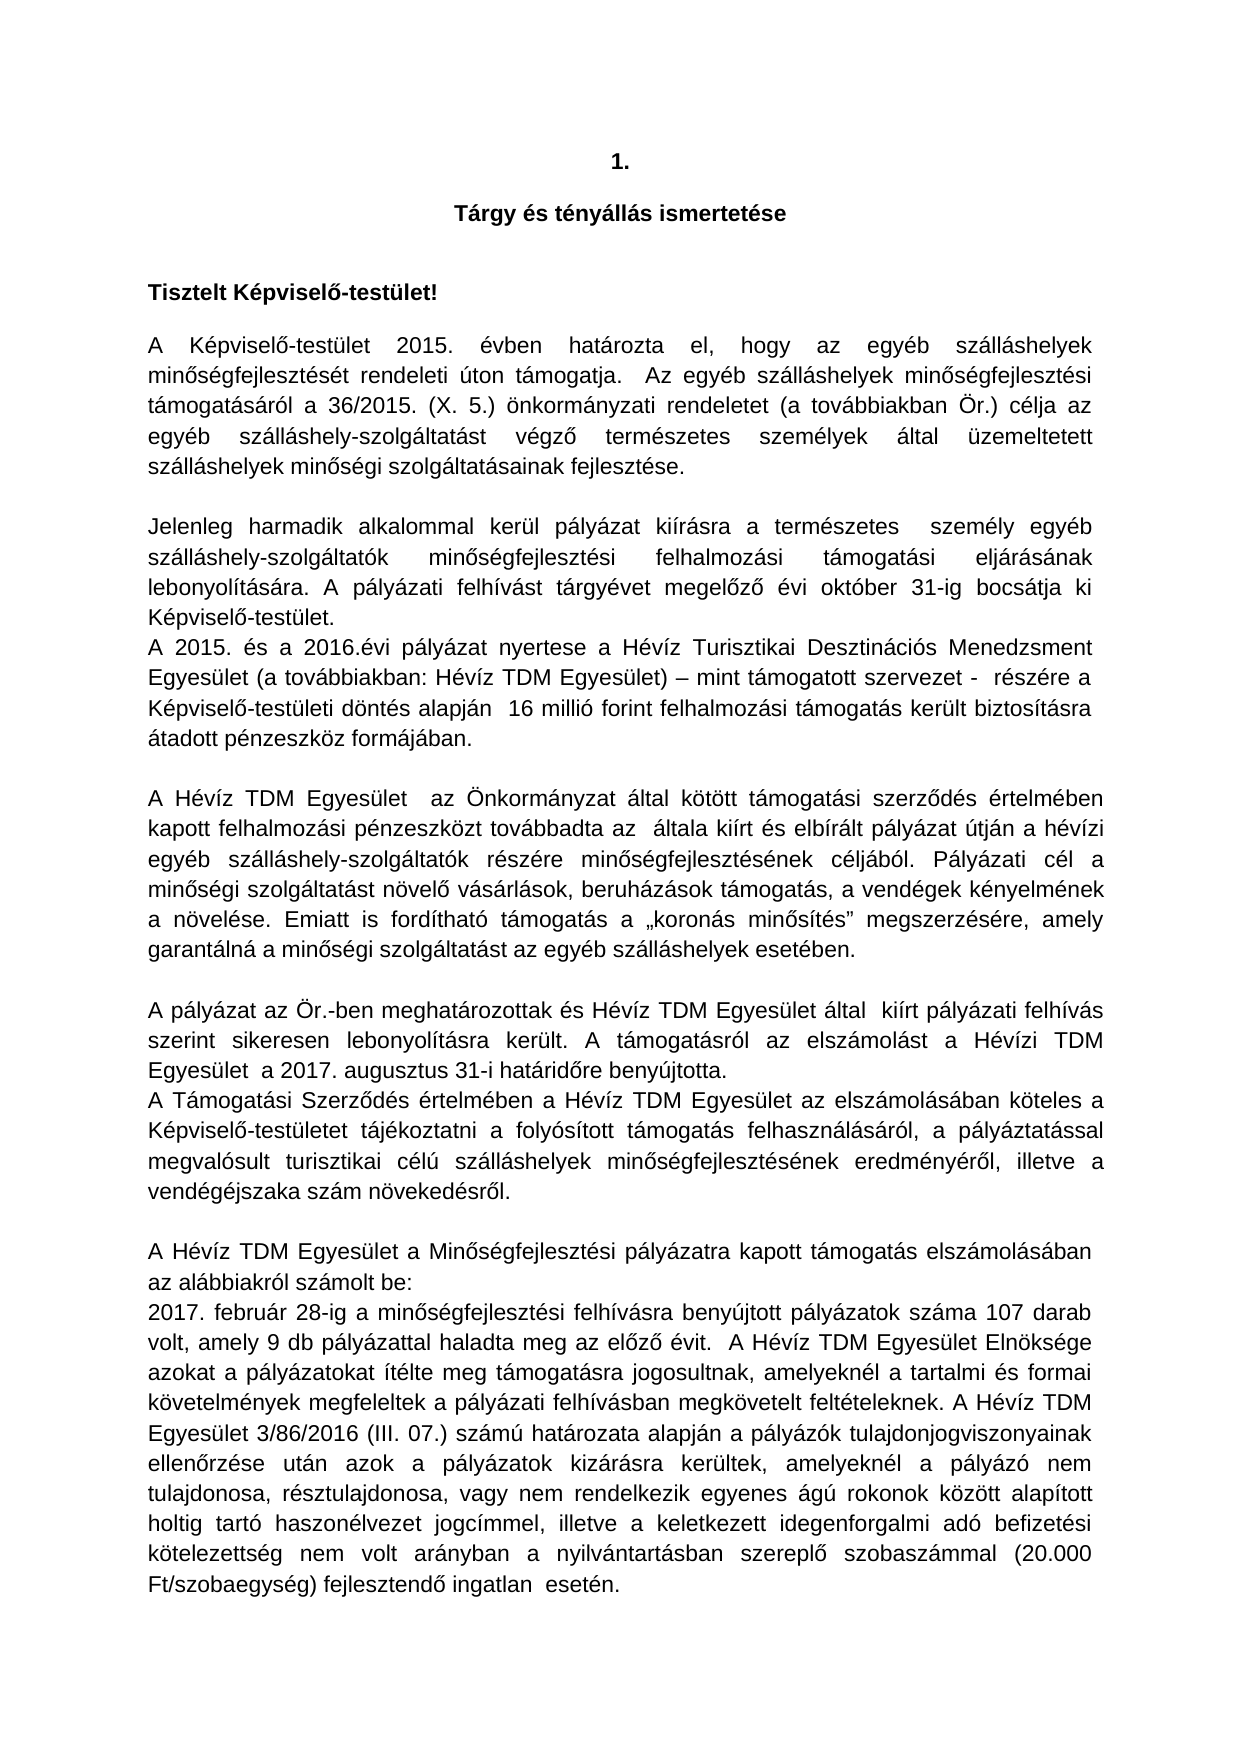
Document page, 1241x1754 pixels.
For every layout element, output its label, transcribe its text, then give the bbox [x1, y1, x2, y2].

text Tisztelt Képviselő-testület! [148, 279, 1093, 306]
text A Hévíz TDM Egyesület az Önkormányzat által kötött támogatási szerződés értelmében kapott felhalmozási pénzeszközt továbbadta az általa kiírt és elbírált pályázat útján a hévízi egyéb szálláshely-szolgáltatók részére minőségfejlesztésének céljából. Pályázati cél a minőségi szolgáltatást növelő vásárlások, beruházások támogatás, a vendégek kényelmének a növelése. Emiatt is fordítható támogatás a „koronás minősítés” megszerzésére, amely garantálná a minőségi szolgáltatást az egyéb szálláshelyek esetében. [148, 785, 1104, 963]
text A 2015. és a 2016.évi pályázat nyertese a Hévíz Turisztikai Desztinációs Menedzsment Egyesület (a továbbiakban: Hévíz TDM Egyesület) – mint támogatott szervezet - részére a Képviselő-testületi döntés alapján 16 millió forint felhalmozási támogatás került biztosításra átadott pénzeszköz formájában. [148, 634, 1093, 751]
text A Támogatási Szerződés értelmében a Hévíz TDM Egyesület az elszámolásában köteles a Képviselő-testületet tájékoztatni a folyósított támogatás felhasználásáról, a pályáztatással megvalósult turisztikai célú szálláshelyek minőségfejlesztésének eredményéről, illetve a vendégéjszaka szám növekedésről. [148, 1087, 1104, 1204]
text Tárgy és tényállás ismertetése [148, 200, 1093, 227]
text Jelenleg harmadik alkalommal kerül pályázat kiírásra a természetes személy egyéb szálláshely-szolgáltatók minőségfejlesztési felhalmozási támogatási eljárásának lebonyolítására. A pályázati felhívást tárgyévet megelőző évi október 31-ig bocsátja ki Képviselő-testület. [148, 513, 1093, 630]
text A pályázat az Ör.-ben meghatározottak és Hévíz TDM Egyesület által kiírt pályázati felhívás szerint sikeresen lebonyolításra került. A támogatásról az elszámolást a Hévízi TDM Egyesület a 2017. augusztus 31-i határidőre benyújtotta. [148, 997, 1104, 1083]
text A Hévíz TDM Egyesület a Minőségfejlesztési pályázatra kapott támogatás elszámolásában az alábbiakról számolt be: [148, 1238, 1093, 1295]
text A Képviselő-testület 2015. évben határozta el, hogy az egyéb szálláshelyek minőségfejlesztését rendeleti úton támogatja. Az egyéb szálláshelyek minőségfejlesztési támogatásáról a 36/2015. (X. 5.) önkormányzati rendeletet (a továbbiakban Ör.) célja az egyéb szálláshely-szolgáltatást végző természetes személyek által üzemeltetett szálláshelyek minőségi szolgáltatásainak fejlesztése. [148, 332, 1093, 479]
text 2017. február 28-ig a minőségfejlesztési felhívásra benyújtott pályázatok száma 107 darab volt, amely 9 db pályázattal haladta meg az előző évit. A Hévíz TDM Egyesület Elnöksége azokat a pályázatokat ítélte meg támogatásra jogosultnak, amelyeknél a tartalmi és formai követelmények megfeleltek a pályázati felhívásban megkövetelt feltételeknek. A Hévíz TDM Egyesület 3/86/2016 (III. 07.) számú határozata alapján a pályázók tulajdonjogviszonyainak ellenőrzése után azok a pályázatok kizárásra kerültek, amelyeknél a pályázó nem tulajdonosa, résztulajdonosa, vagy nem rendelkezik egyenes ágú rokonok között alapított holtig tartó haszonélvezet jogcímmel, illetve a keletkezett idegenforgalmi adó befizetési kötelezettség nem volt arányban a nyilvántartásban szereplő szobaszámmal (20.000 Ft/szobaegység) fejlesztendő ingatlan esetén. [148, 1299, 1093, 1597]
text 1. [148, 148, 1093, 174]
